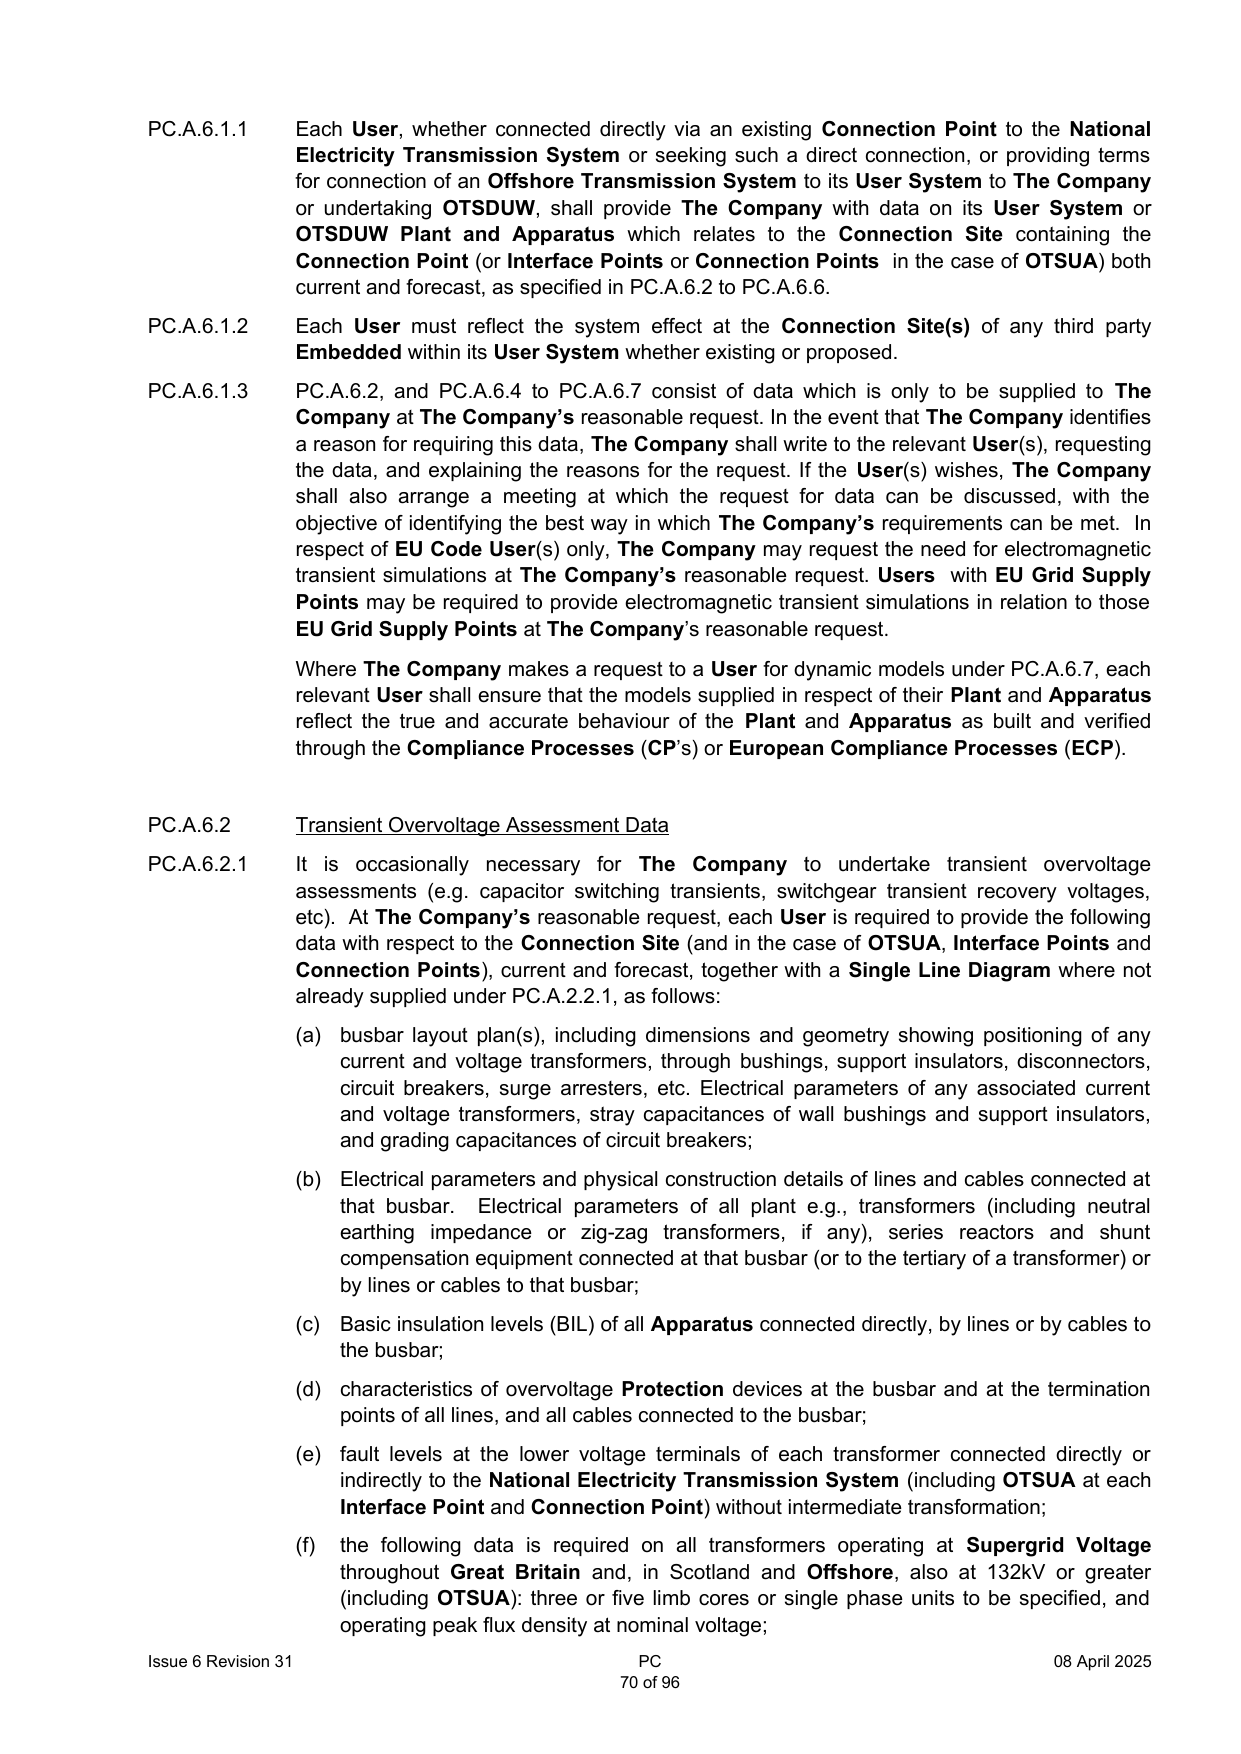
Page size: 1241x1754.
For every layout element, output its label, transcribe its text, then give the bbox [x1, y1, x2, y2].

text PC.A.6.2 Transient Overvoltage Assessment Data [148, 813, 1152, 837]
text PC.A.6.1.1 Each User, whether connected directly via an existing Connection Point to the National Electricity Transmission System or seeking such a direct connection, or providing terms for connection of an Offshore Transmission System to its User System to The Company or undertaking OTSDUW, shall provide The Company with data on its User System or OTSDUW Plant and Apparatus which relates to the Connection Site containing the Connection Point (or Interface Points or Connection Points in the case of OTSUA) both current and forecast, as specified in PC.A.6.2 to PC.A.6.6. [148, 117, 1152, 299]
text (a) busbar layout plan(s), including dimensions and geometry showing positioning of any current and voltage transformers, through bushings, support insulators, disconnectors, circuit breakers, surge arresters, etc. Electrical parameters of any associated current and voltage transformers, stray capacitances of wall bushings and support insulators, and grading capacitances of circuit breakers; [295, 1023, 1152, 1152]
text (c) Basic insulation levels (BIL) of all Apparatus connected directly, by lines or by cables to the busbar; [295, 1311, 1152, 1362]
text (b) Electrical parameters and physical construction details of lines and cables connected at that busbar. Electrical parameters of all plant e.g., transformers (including neutral earthing impedance or zig-zag transformers, if any), series reactors and shunt compensation equipment connected at that busbar (or to the tertiary of a transformer) or by lines or cables to that busbar; [295, 1167, 1152, 1296]
text PC.A.6.2.1 It is occasionally necessary for The Company to undertake transient overvoltage assessments (e.g. capacitor switching transients, switchgear transient recovery voltages, etc). At The Company’s reasonable request, each User is required to provide the following data with respect to the Connection Site (and in the case of OTSUA, Interface Points and Connection Points), current and forecast, together with a Single Line Diagram where not already supplied under PC.A.2.2.1, as follows: [148, 852, 1152, 1008]
text (d) characteristics of overvoltage Protection devices at the busbar and at the termination points of all lines, and all cables connected to the busbar; [295, 1377, 1152, 1427]
text (f) the following data is required on all transformers operating at Supergrid Voltage throughout Great Britain and, in Scotland and Offshore, also at 132kV or greater (including OTSUA): three or five limb cores or single phase units to be specified, and operating peak flux density at nominal voltage; [295, 1533, 1152, 1636]
text PC.A.6.1.2 Each User must reflect the system effect at the Connection Site(s) of any third party Embedded within its User System whether existing or proposed. [148, 314, 1152, 364]
text PC.A.6.1.3 PC.A.6.2, and PC.A.6.4 to PC.A.6.7 consist of data which is only to be supplied to The Company at The Company’s reasonable request. In the event that The Company identifies a reason for requiring this data, The Company shall write to the relevant User(s), requesting the data, and explaining the reasons for the request. If the User(s) wishes, The Company shall also arrange a meeting at which the request for data can be discussed, with the objective of identifying the best way in which The Company’s requirements can be met. In respect of EU Code User(s) only, The Company may request the need for electromagnetic transient simulations at The Company’s reasonable request. Users with EU Grid Supply Points may be required to provide electromagnetic transient simulations in relation to those EU Grid Supply Points at The Company’s reasonable request. [148, 379, 1152, 642]
text Where The Company makes a request to a User for dynamic models under PC.A.6.7, each relevant User shall ensure that the models supplied in respect of their Plant and Apparatus reflect the true and accurate behaviour of the Plant and Apparatus as built and verified through the Compliance Processes (CP’s) or European Compliance Processes (ECP). [295, 657, 1152, 759]
text (e) fault levels at the lower voltage terminals of each transformer connected directly or indirectly to the National Electricity Transmission System (including OTSUA at each Interface Point and Connection Point) without intermediate transformation; [295, 1442, 1152, 1518]
